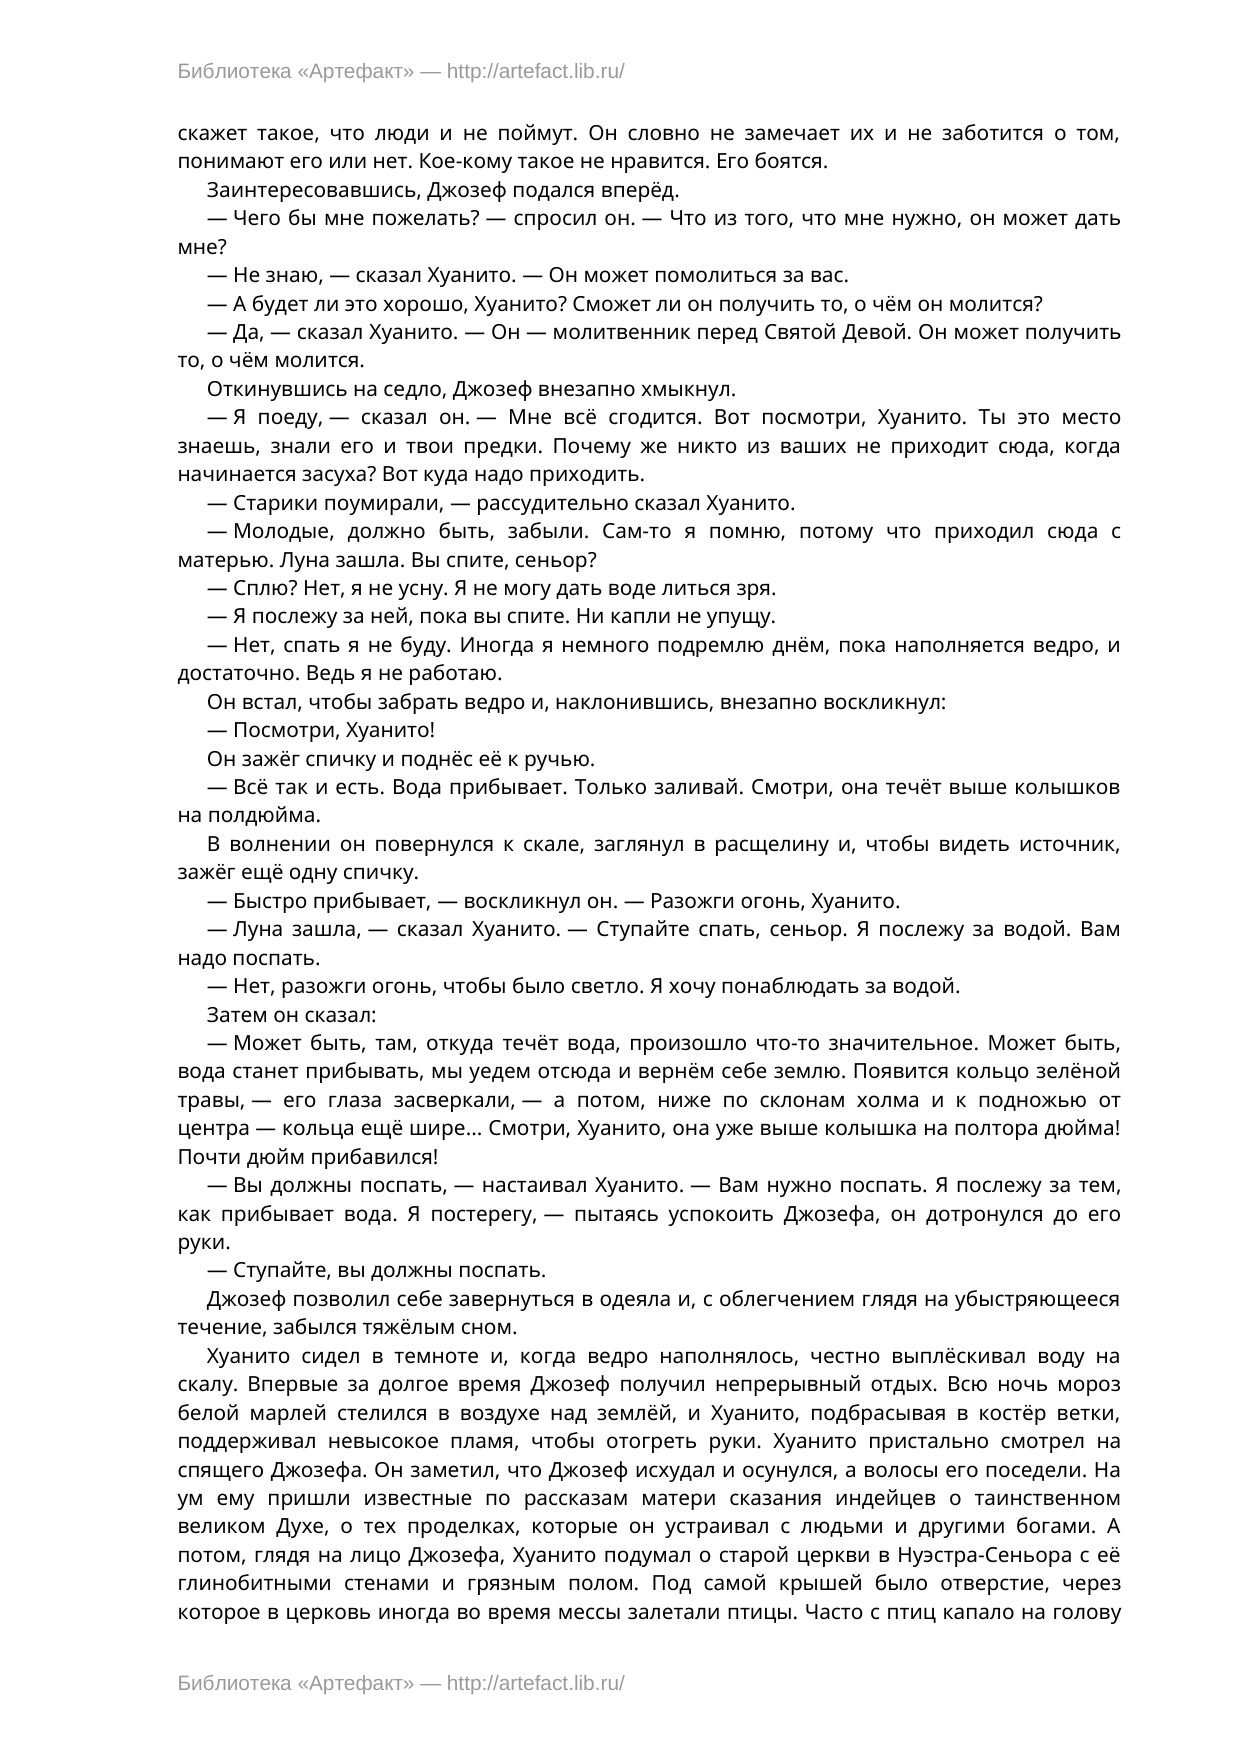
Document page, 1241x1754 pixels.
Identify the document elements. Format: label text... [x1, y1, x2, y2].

text Джозеф позволил себе завернуться в одеяла и, с облегчением глядя на убыстряющееся течение, забылся тяжёлым сном. [177, 1284, 1122, 1341]
text — Я поеду, — сказал он. — Мне всё сгодится. Вот посмотри, Хуанито. Ты это место знаешь, знали его и твои предки. Почему же никто из ваших не приходит сюда, когда начинается засуха? Вот куда надо приходить. [177, 402, 1122, 488]
text Откинувшись на седло, Джозеф внезапно хмыкнул. [177, 374, 1122, 402]
text — Старики поумирали, — рассудительно сказал Хуанито. [177, 488, 1122, 516]
text В волнении он повернулся к скале, заглянул в расщелину и, чтобы видеть источник, зажёг ещё одну спичку. [177, 829, 1122, 886]
text — Может быть, там, откуда течёт вода, произошло что-то значительное. Может быть, вода станет прибывать, мы уедем отсюда и вернём себе землю. Появится кольцо зелёной травы, — его глаза засверкали, — а потом, ниже по склонам холма и к подножью от центра — кольца ещё шире... Смотри, Хуанито, она уже выше колышка на полтора дюйма! Почти дюйм прибавился! [177, 1028, 1122, 1170]
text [177, 1341, 1122, 1625]
text Он встал, чтобы забрать ведро и, наклонившись, внезапно воскликнул: [177, 687, 1122, 715]
text — Луна зашла, — сказал Хуанито. — Ступайте спать, сеньор. Я послежу за водой. Вам надо поспать. [177, 914, 1122, 971]
text — Сплю? Нет, я не усну. Я не могу дать воде литься зря. [177, 573, 1122, 602]
text — Чего бы мне пожелать? — спросил он. — Что из того, что мне нужно, он может дать мне? [177, 203, 1122, 260]
text — Да, — сказал Хуанито. — Он — молитвенник перед Святой Девой. Он может получить то, о чём молится. [177, 317, 1122, 374]
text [177, 118, 1122, 175]
text — Нет, разожги огонь, чтобы было светло. Я хочу понаблюдать за водой. [177, 971, 1122, 1000]
text Заинтересовавшись, Джозеф подался вперёд. [177, 175, 1122, 203]
text — Молодые, должно быть, забыли. Сам-то я помню, потому что приходил сюда с матерью. Луна зашла. Вы спите, сеньор? [177, 516, 1122, 573]
text — Не знаю, — сказал Хуанито. — Он может помолиться за вас. [177, 260, 1122, 289]
text — Нет, спать я не буду. Иногда я немного подремлю днём, пока наполняется ведро, и достаточно. Ведь я не работаю. [177, 630, 1122, 687]
text Затем он сказал: [177, 1000, 1122, 1028]
text — Быстро прибывает, — воскликнул он. — Разожги огонь, Хуанито. [177, 886, 1122, 914]
text — Ступайте, вы должны поспать. [177, 1256, 1122, 1284]
text — Посмотри, Хуанито! [177, 715, 1122, 744]
text — А будет ли это хорошо, Хуанито? Сможет ли он получить то, о чём он молится? [177, 289, 1122, 317]
text — Вы должны поспать, — настаивал Хуанито. — Вам нужно поспать. Я послежу за тем, как прибывает вода. Я постерегу, — пытаясь успокоить Джозефа, он дотронулся до его руки. [177, 1170, 1122, 1256]
text — Я послежу за ней, пока вы спите. Ни капли не упущу. [177, 602, 1122, 630]
text — Всё так и есть. Вода прибывает. Только заливай. Смотри, она течёт выше колышков на полдюйма. [177, 772, 1122, 829]
text Он зажёг спичку и поднёс её к ручью. [177, 744, 1122, 772]
